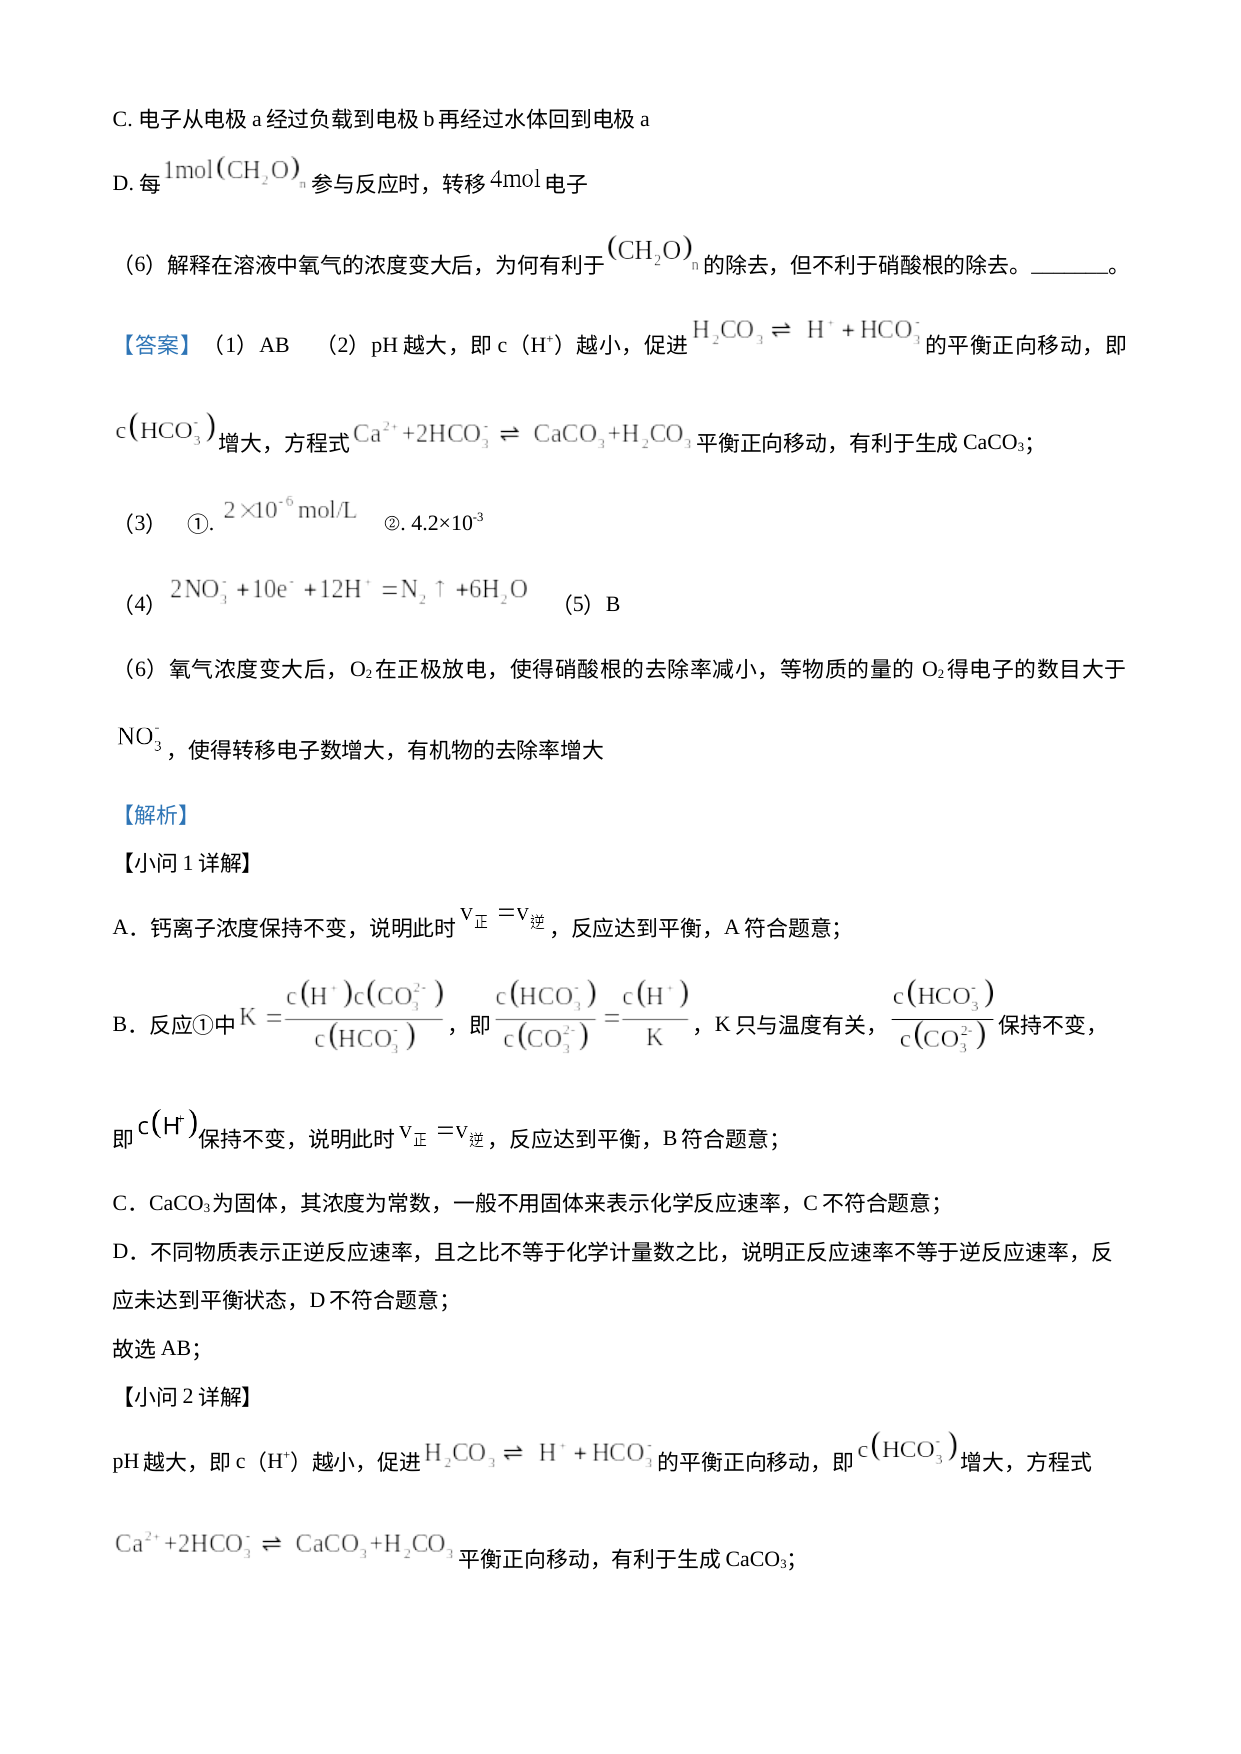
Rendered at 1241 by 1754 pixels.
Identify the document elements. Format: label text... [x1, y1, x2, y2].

text （4） （5）B [112, 571, 1128, 636]
text 故选AB； [112, 1331, 1128, 1364]
text D．不同物质表示正逆反应速率，且之比不等于化学计量数之比，说明正反应速率不等于逆反应速率，反应未达到平衡状态，D不符合题意； [112, 1234, 1128, 1316]
text 【小问1详解】 [112, 846, 1128, 878]
text D. 每参与反应时，转移电子 [112, 150, 1128, 215]
text 【小问2详解】 [112, 1380, 1128, 1412]
text A．钙离子浓度保持不变，说明此时，反应达到平衡，A符合题意； [112, 894, 1128, 959]
text C．CaCO3为固体，其浓度为常数，一般不用固体来表示化学反应速率，C不符合题意； [112, 1186, 1128, 1218]
text B．反应①中，即，K只与温度有关，保持不变，即保持不变，说明此时，反应达到平衡，B符合题意； [112, 975, 1128, 1170]
text （6）氧气浓度变大后，O2在正极放电，使得硝酸根的去除率减小，等物质的量的O2得电子的数目大于，使得转移电子数增大，有机物的去除率增大 [112, 652, 1128, 782]
text （3） ①. ②. 4.2×10-3 [112, 490, 1128, 555]
text C. 电子从电极a经过负载到电极b再经过水体回到电极a [112, 102, 1128, 134]
text 【解析】 [112, 798, 1128, 830]
text （6）解释在溶液中氧气的浓度变大后，为何有利于的除去，但不利于硝酸根的除去。_______。 [112, 231, 1128, 296]
text 【答案】（1）AB （2）pH越大，即c（H+）越小，促进的平衡正向移动，即增大，方程式平衡正向移动，有利于生成CaCO3； [112, 312, 1128, 474]
text pH越大，即c（H+）越小，促进的平衡正向移动，即增大，方程式平衡正向移动，有利于生成CaCO3； [112, 1428, 1128, 1591]
